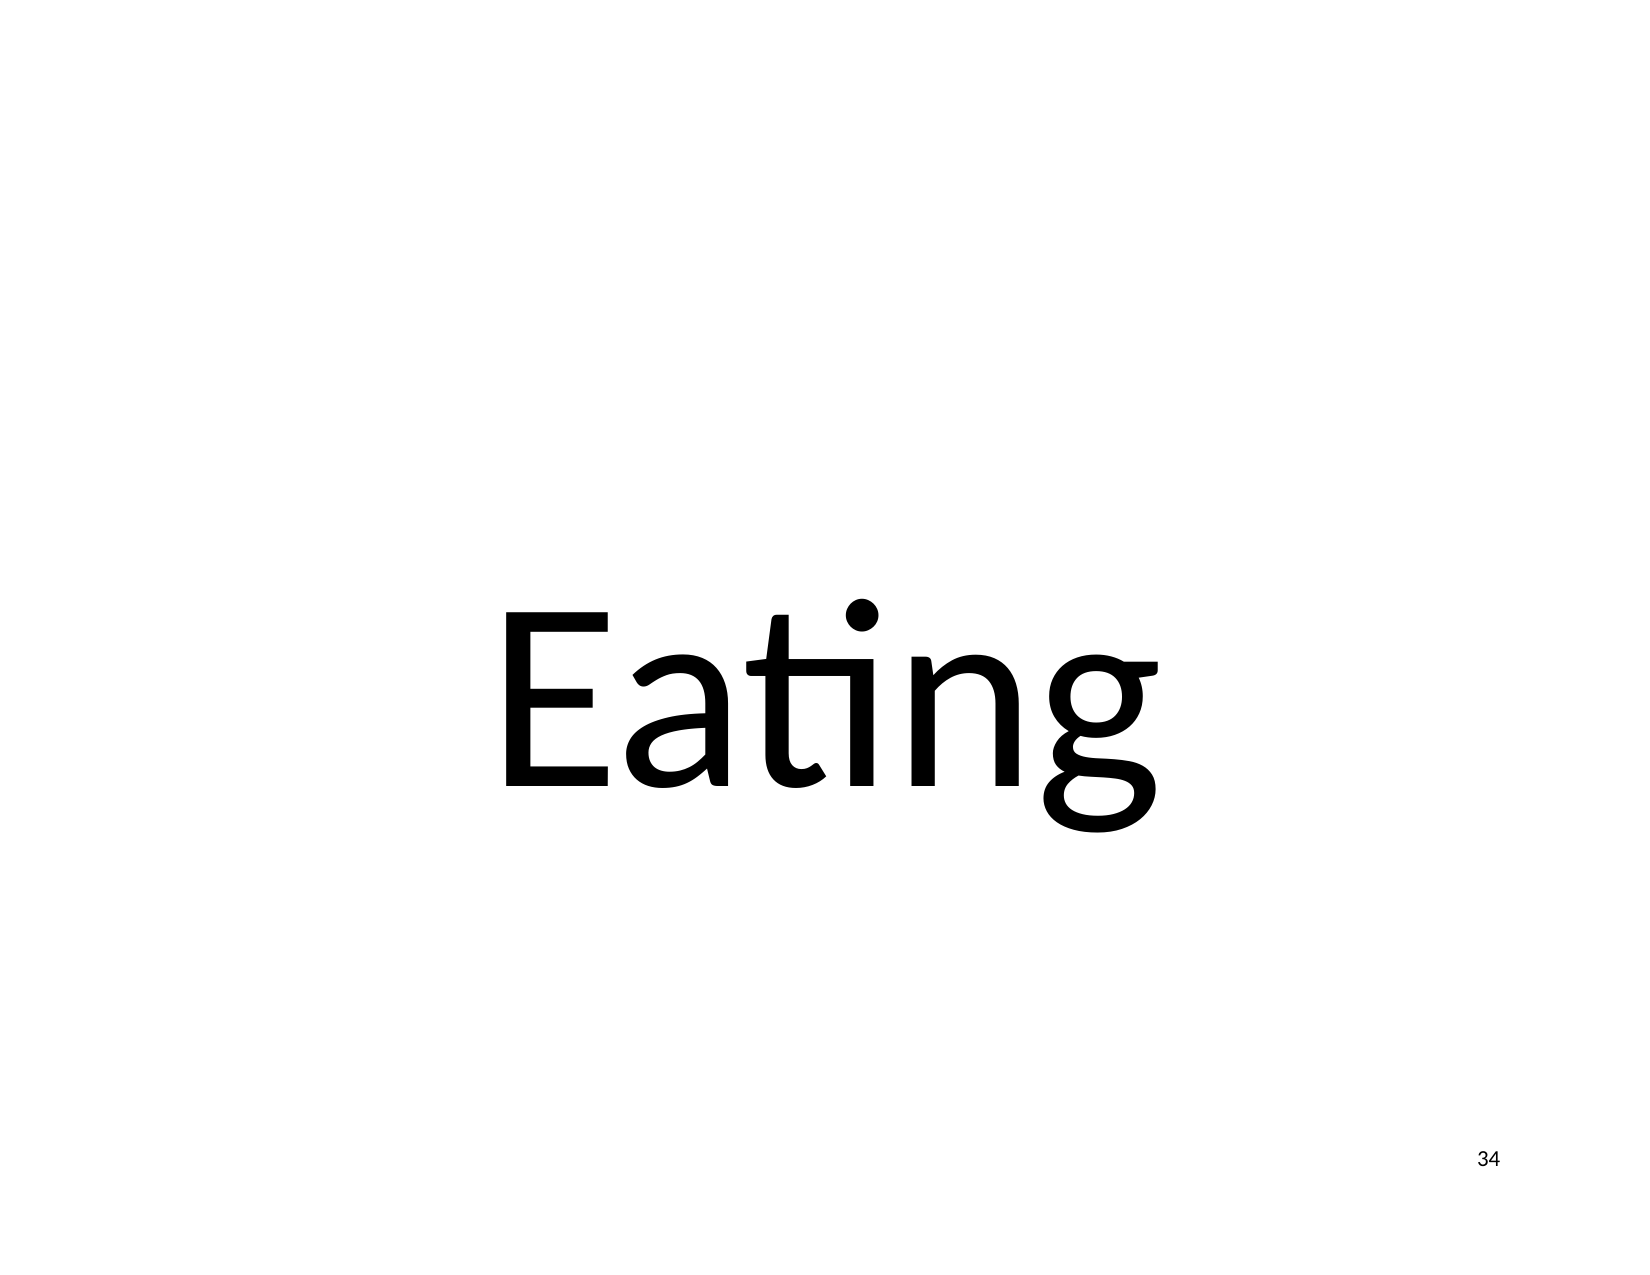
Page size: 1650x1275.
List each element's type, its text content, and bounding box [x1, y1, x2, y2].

text Eating [150, 524, 1500, 854]
